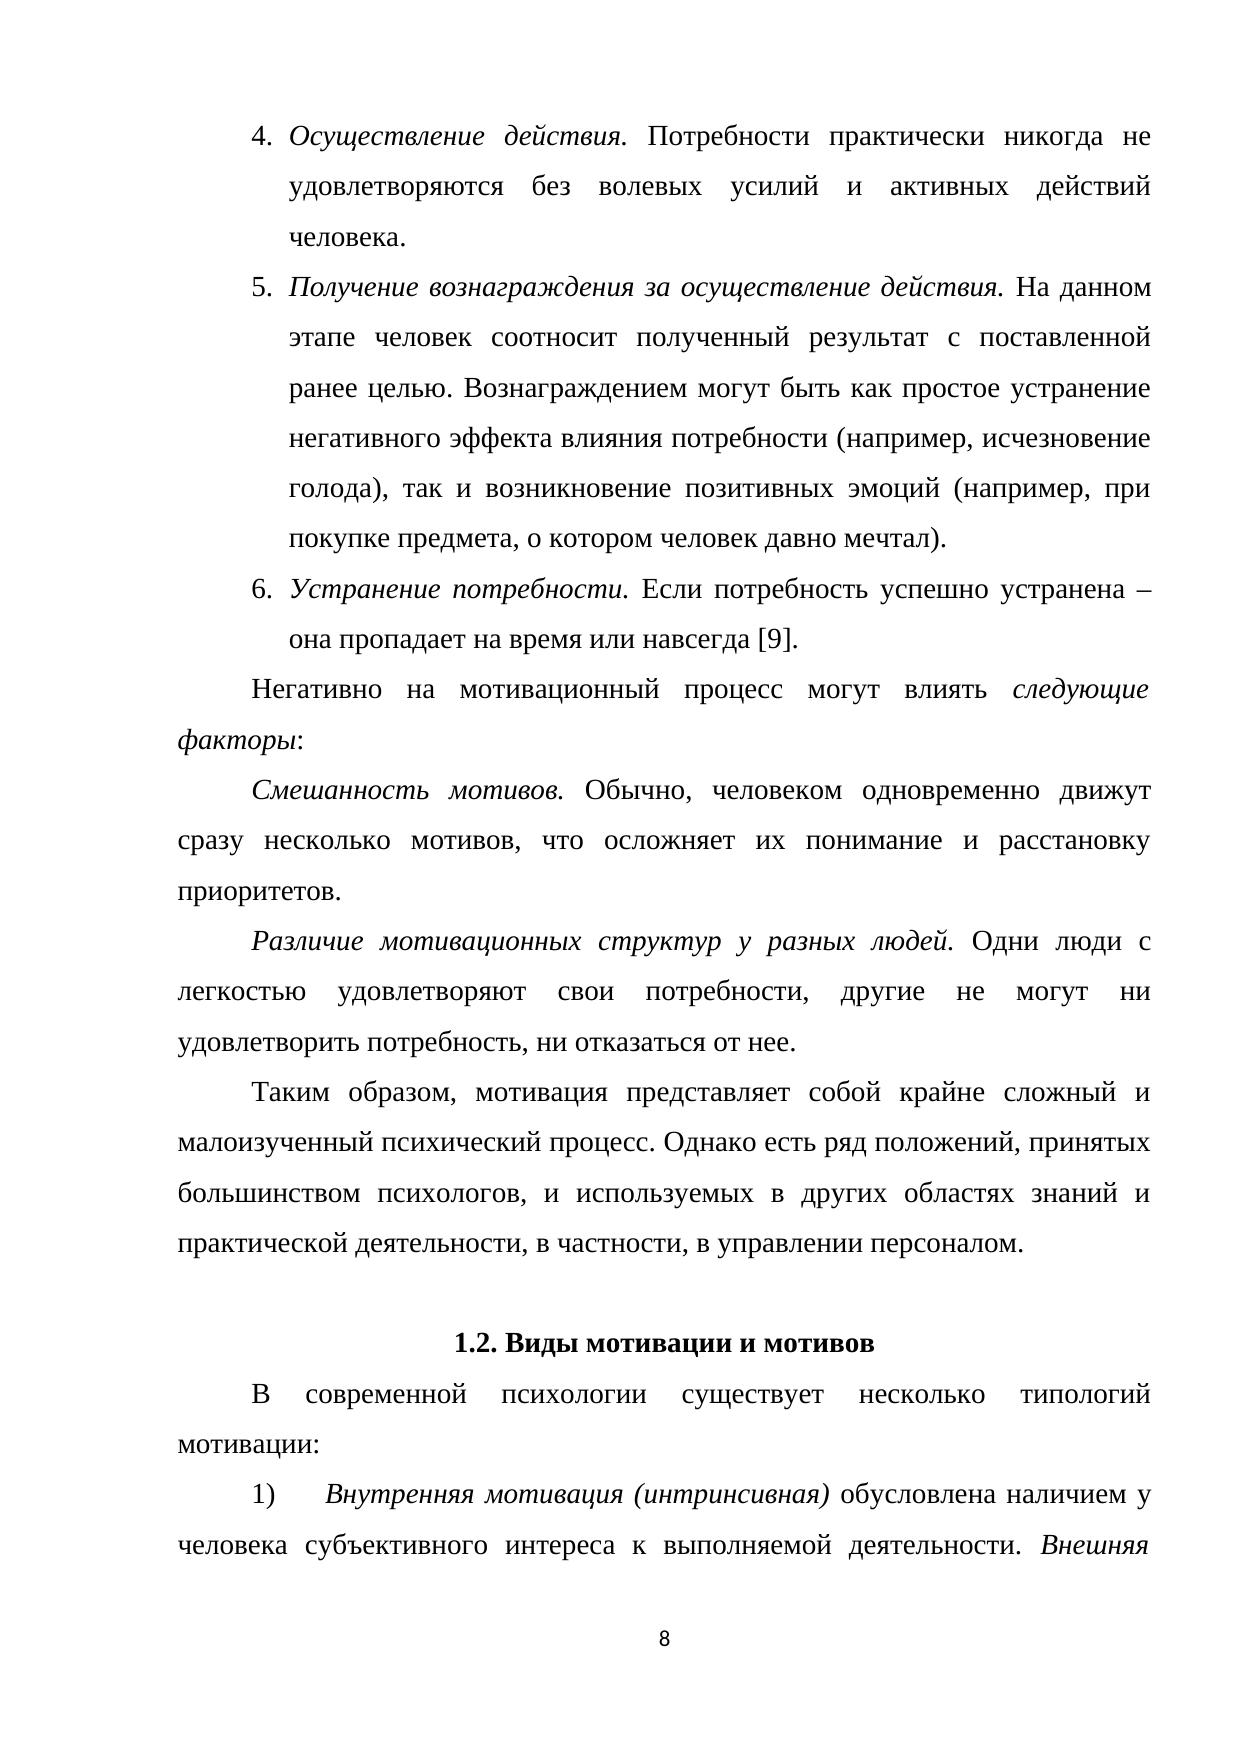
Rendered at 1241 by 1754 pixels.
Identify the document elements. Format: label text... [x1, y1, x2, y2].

list Получение вознаграждения за осуществление действия. На данном этапе человек соотносит полученный результат с поставленной ранее целью. Вознаграждением могут быть как простое устранение негативного эффекта влияния потребности (например, исчезновение голода), так и возникновение позитивных эмоций (например, при покупке предмета, о котором человек давно мечтал). [251, 269, 1152, 554]
list В современной психологии существует несколько типологий мотивации: [177, 1376, 1152, 1460]
list Устранение потребности. Если потребность успешно устранена – она пропадает на время или навсегда [9]. [251, 571, 1152, 655]
list Осуществление действия. Потребности практически никогда не удовлетворяются без волевых усилий и активных действий человека. [251, 118, 1152, 252]
list 1.2. Виды мотивации и мотивов [177, 1326, 1152, 1359]
list Различие мотивационных структур у разных людей. Одни люди с легкостью удовлетворяют свои потребности, другие не могут ни удовлетворить потребность, ни отказаться от нее. [177, 923, 1152, 1057]
list Смешанность мотивов. Обычно, человеком одновременно движут сразу несколько мотивов, что осложняет их понимание и расстановку приоритетов. [177, 772, 1152, 906]
list Негативно на мотивационный процесс могут влиять следующие факторы: [177, 672, 1152, 755]
list Таким образом, мотивация представляет собой крайне сложный и малоизученный психический процесс. Однако есть ряд положений, принятых большинством психологов, и используемых в других областях знаний и практической деятельности, в частности, в управлении персоналом. [177, 1074, 1152, 1258]
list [177, 1477, 1152, 1560]
